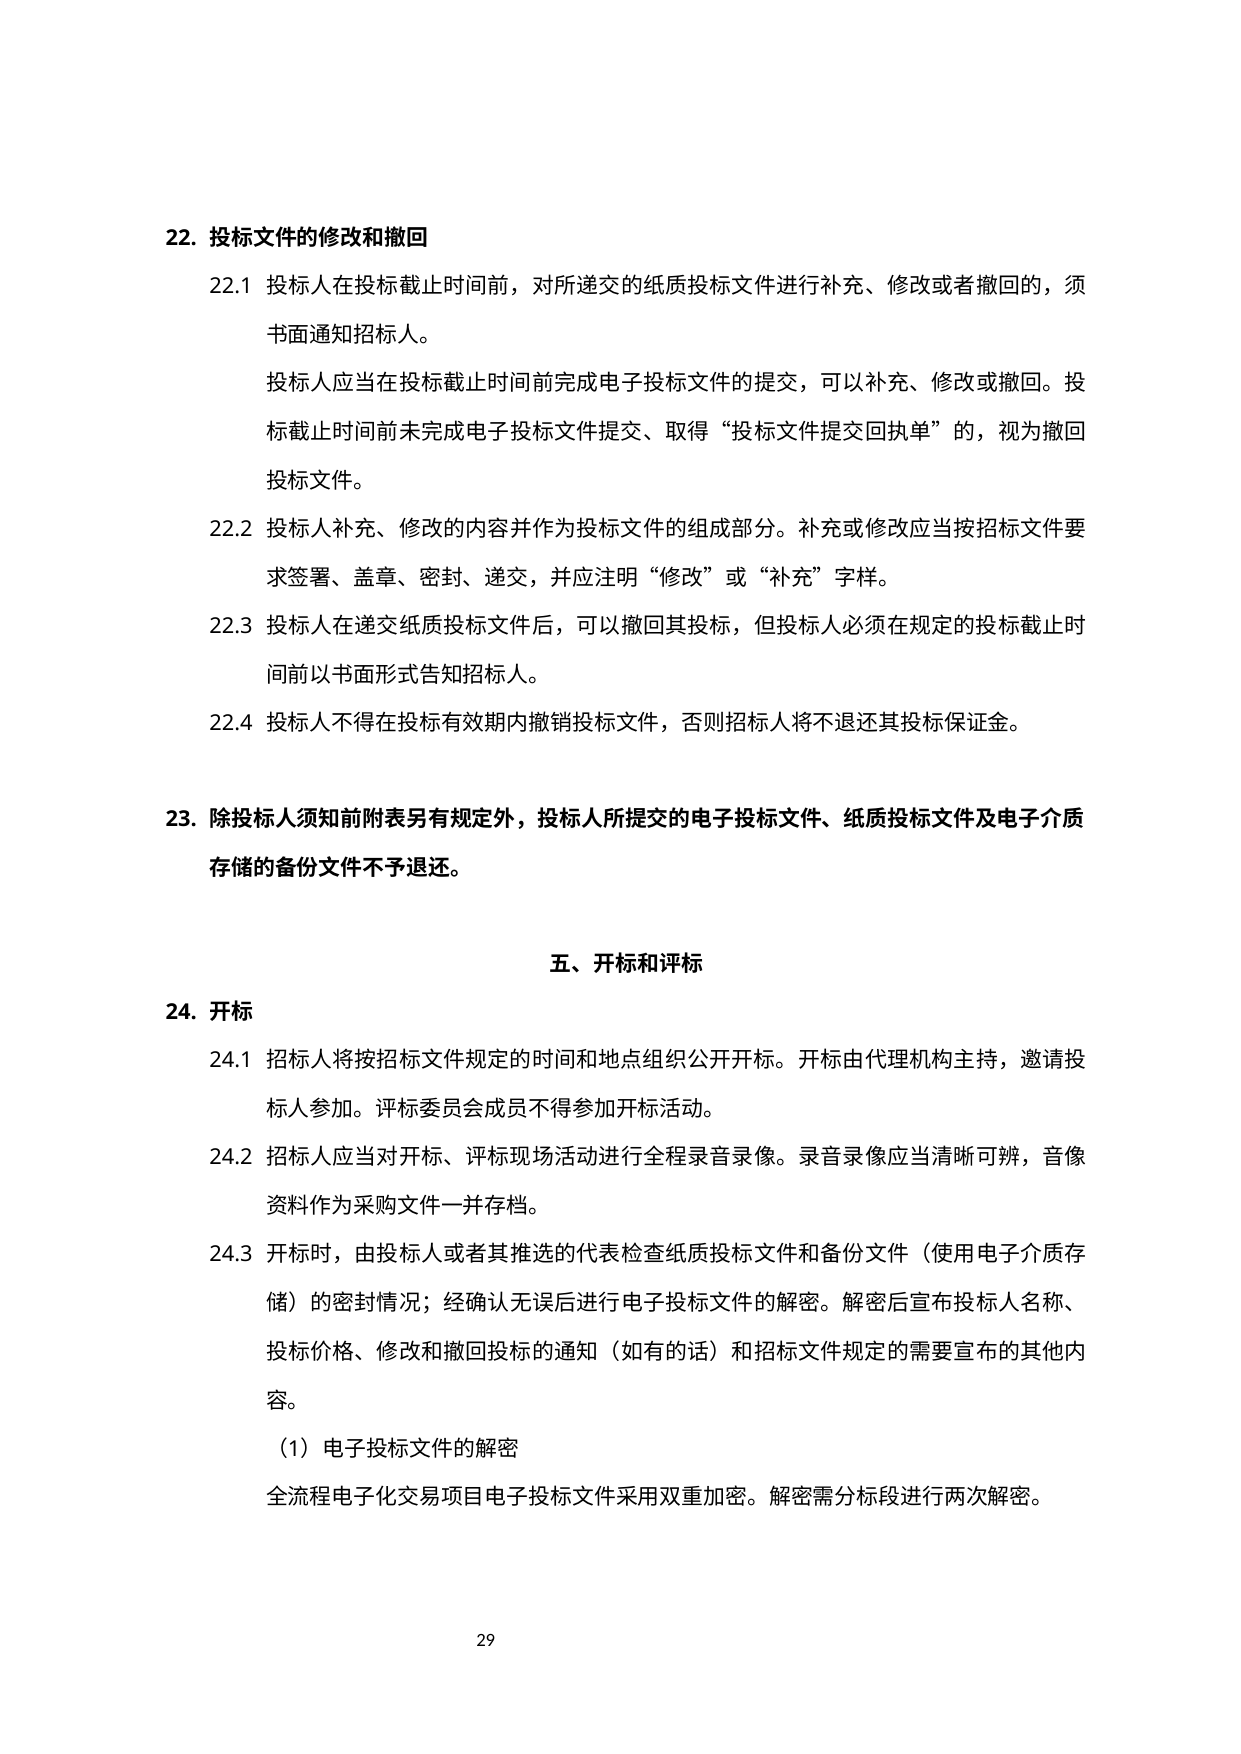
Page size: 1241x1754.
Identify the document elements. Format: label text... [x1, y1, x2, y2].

text 五、开标和评标 [165, 945, 1087, 978]
list 除投标人须知前附表另有规定外，投标人所提交的电子投标文件、纸质投标文件及电子介质存储的备份文件不予退还。 [165, 801, 1087, 882]
list 开标 [165, 993, 1087, 1026]
list 投标人在递交纸质投标文件后，可以撤回其投标，但投标人必须在规定的投标截止时间前以书面形式告知招标人。 [209, 608, 1087, 689]
list 投标人不得在投标有效期内撤销投标文件，否则招标人将不退还其投标保证金。 [209, 705, 1087, 737]
text 全流程电子化交易项目电子投标文件采用双重加密。解密需分标段进行两次解密。 [266, 1479, 1087, 1511]
list 开标时，由投标人或者其推选的代表检查纸质投标文件和备份文件（使用电子介质存储）的密封情况；经确认无误后进行电子投标文件的解密。解密后宣布投标人名称、投标价格、修改和撤回投标的通知（如有的话）和招标文件规定的需要宣布的其他内容。 [209, 1236, 1087, 1415]
text 投标人应当在投标截止时间前完成电子投标文件的提交，可以补充、修改或撤回。投标截止时间前未完成电子投标文件提交、取得“投标文件提交回执单”的，视为撤回投标文件。 [266, 365, 1087, 495]
text （1）电子投标文件的解密 [266, 1431, 1087, 1463]
list 招标人将按招标文件规定的时间和地点组织公开开标。开标由代理机构主持，邀请投标人参加。评标委员会成员不得参加开标活动。 [209, 1042, 1087, 1123]
list 投标人在投标截止时间前，对所递交的纸质投标文件进行补充、修改或者撤回的，须书面通知招标人。 [209, 268, 1087, 349]
list 投标人补充、修改的内容并作为投标文件的组成部分。补充或修改应当按招标文件要求签署、盖章、密封、递交，并应注明“修改”或“补充”字样。 [209, 511, 1087, 592]
list 投标文件的修改和撤回 [165, 219, 1087, 252]
list 招标人应当对开标、评标现场活动进行全程录音录像。录音录像应当清晰可辨，音像资料作为采购文件一并存档。 [209, 1139, 1087, 1220]
